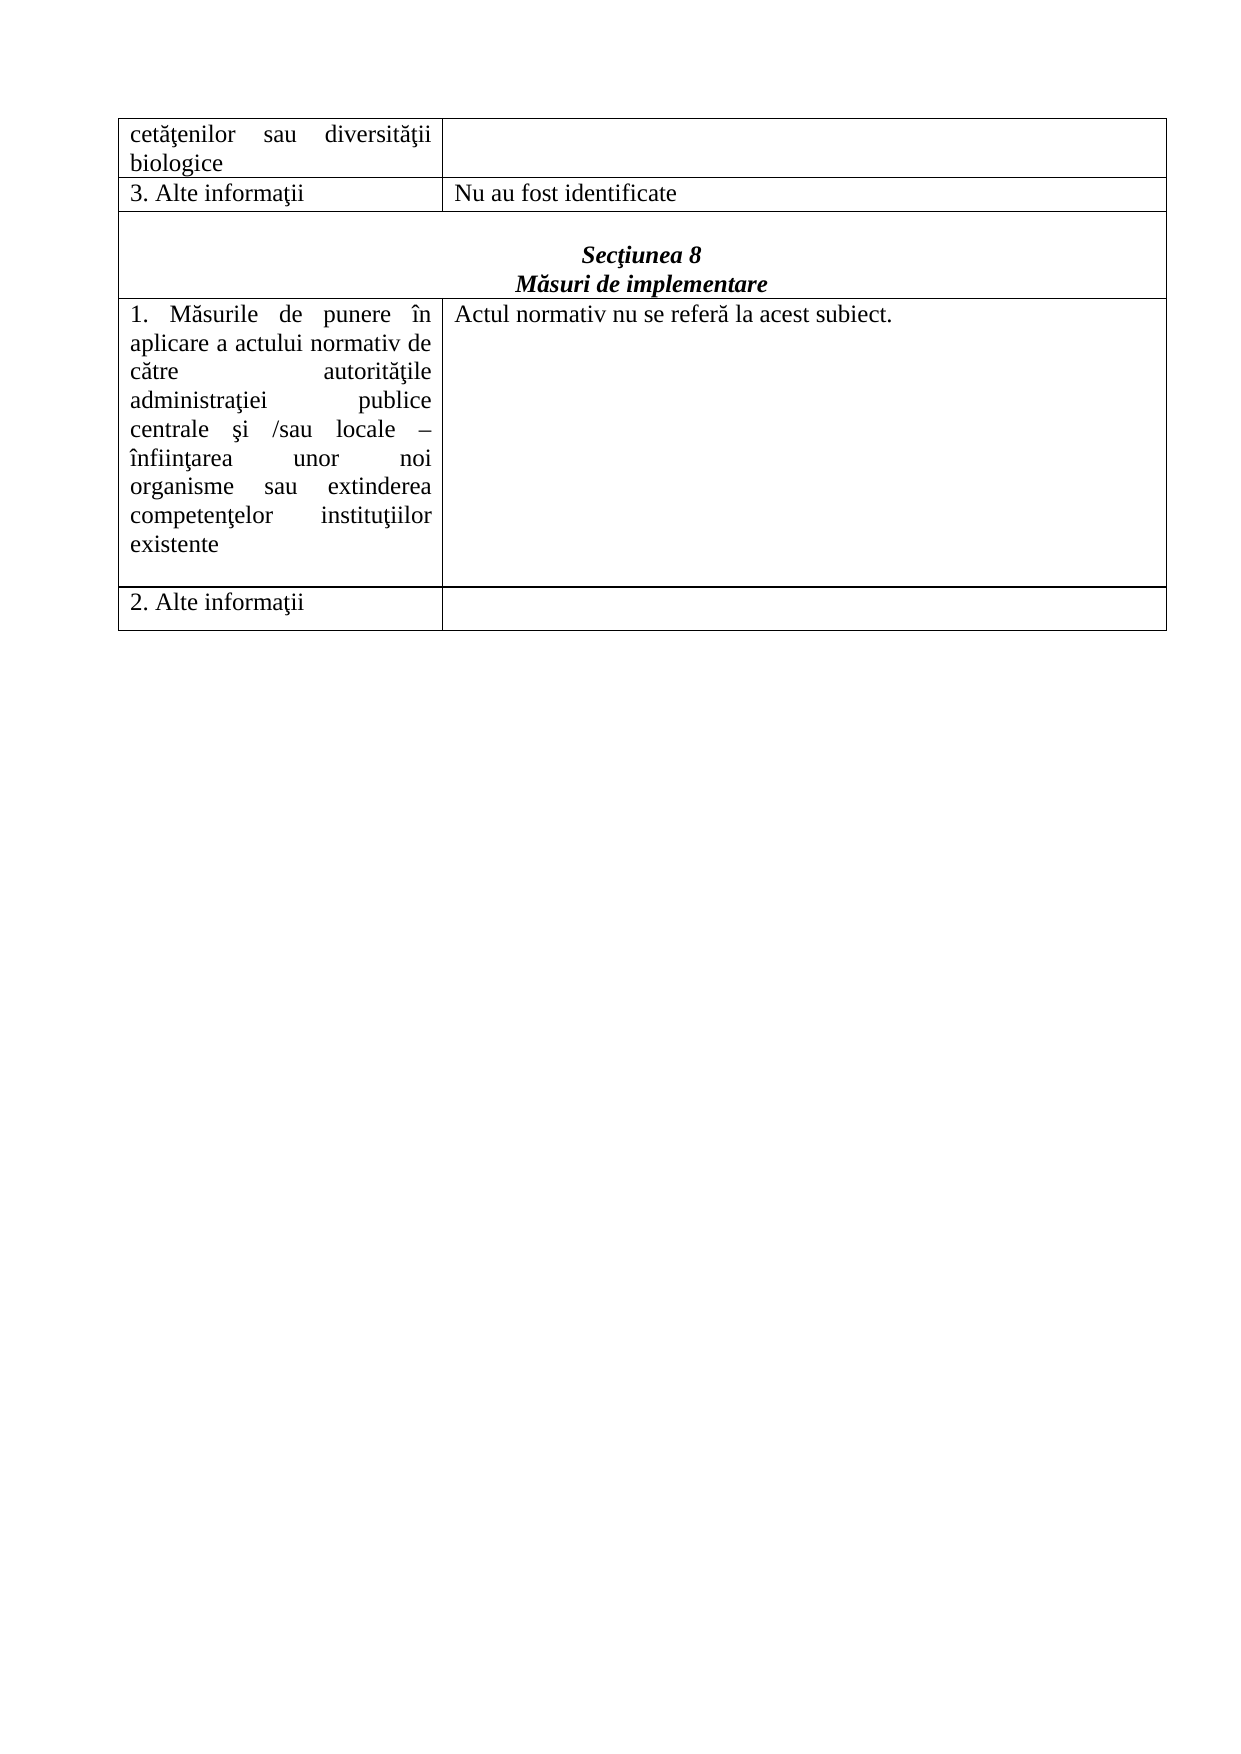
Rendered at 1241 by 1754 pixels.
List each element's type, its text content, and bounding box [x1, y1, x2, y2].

table_cell [443, 588, 1166, 630]
table_cell 1. Măsurile de punere în aplicare a actului normativ de către autorităţile administraţiei publice centrale şi /sau locale – înfiinţarea unor noi organisme sau extinderea competenţelor instituţiilor existente [119, 299, 442, 586]
table_cell Actul normativ nu se referă la acest subiect. [443, 299, 1166, 586]
table_cell Secţiunea 8 Măsuri de implementare [119, 212, 1166, 298]
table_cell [119, 119, 442, 177]
table_cell Nu au fost identificate [443, 178, 1166, 211]
table_cell 2. Alte informaţii [119, 588, 442, 630]
table_cell 3. Alte informaţii [119, 178, 442, 211]
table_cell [443, 119, 1166, 177]
